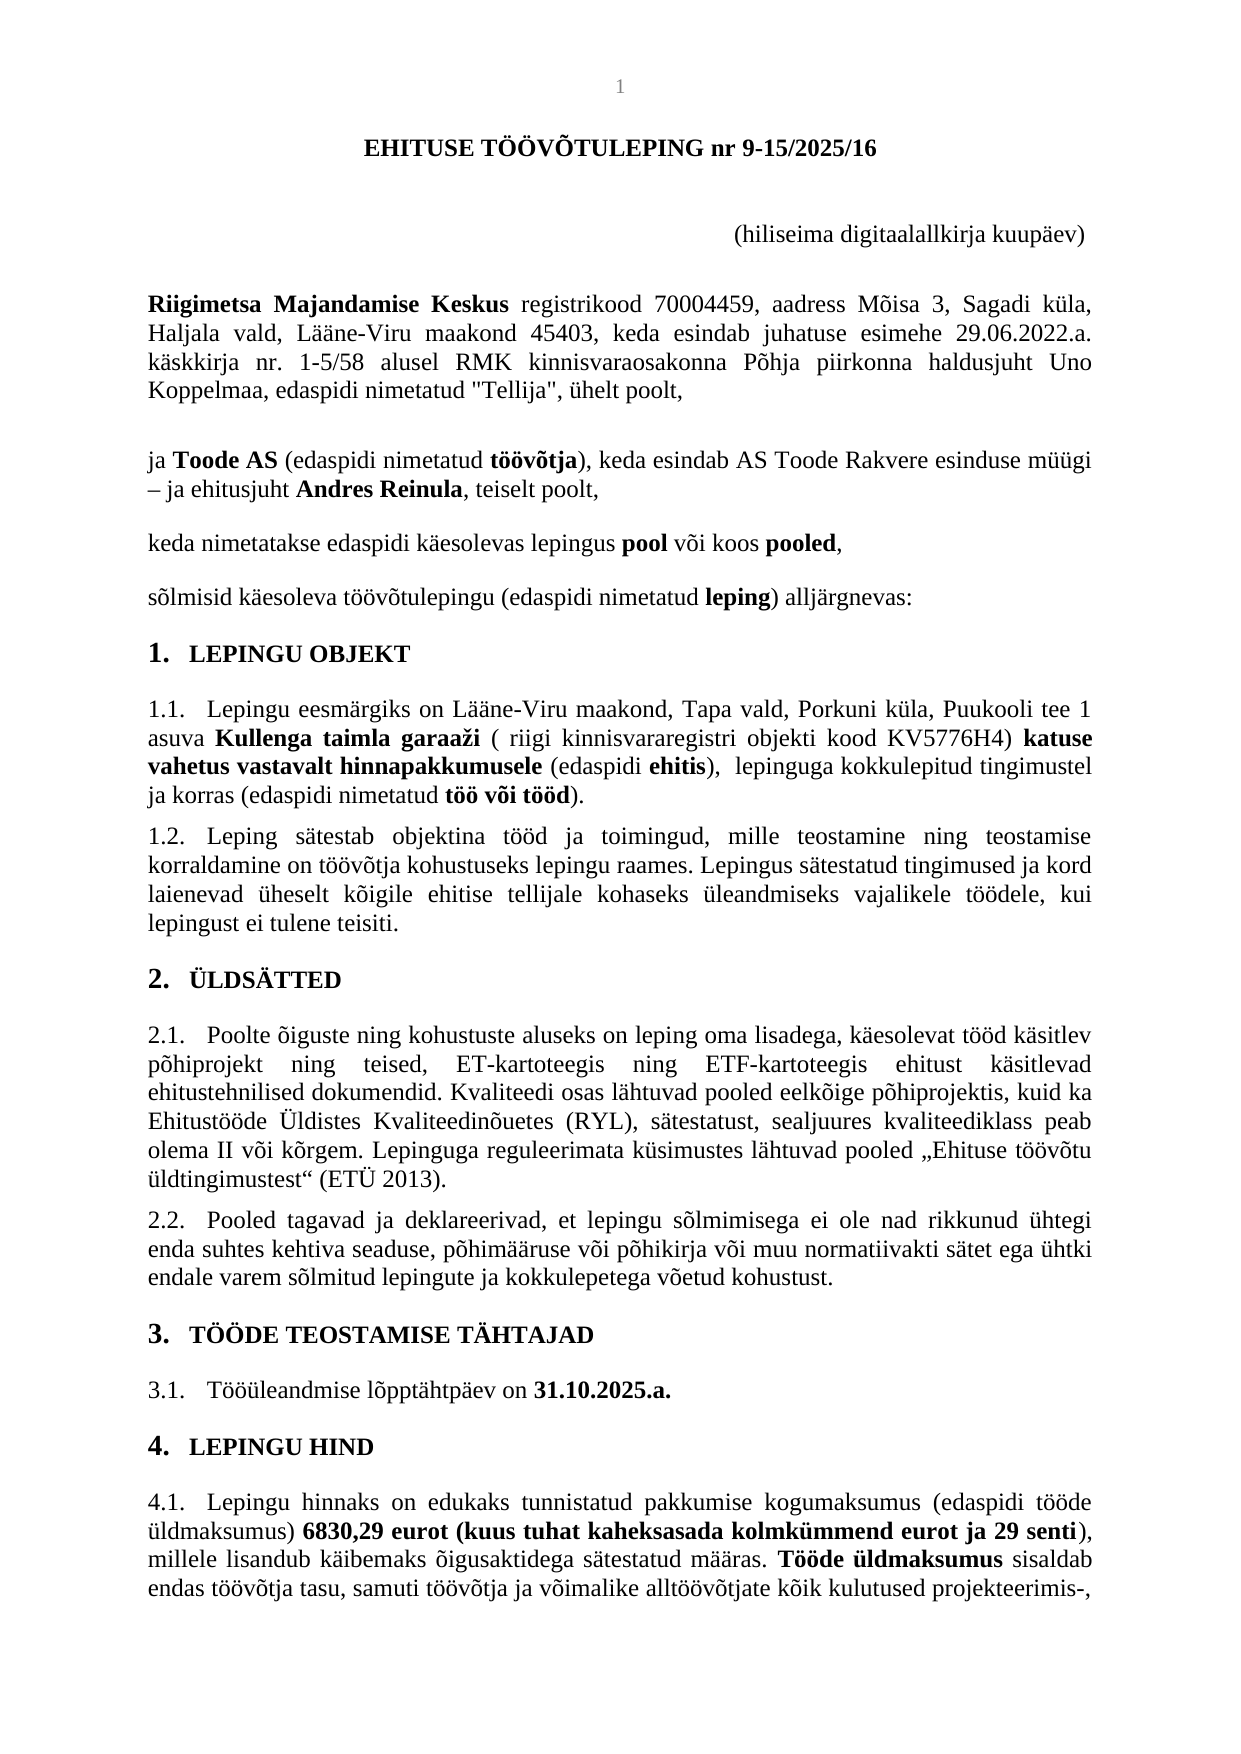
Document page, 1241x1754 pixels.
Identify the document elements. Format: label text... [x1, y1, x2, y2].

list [148, 1487, 1093, 1602]
list LEPINGU HIND [148, 1428, 1093, 1462]
text keda nimetatakse edaspidi käesolevas lepingus pool või koos pooled, [148, 528, 1093, 557]
list Tööüleandmise lõpptähtpäev on 31.10.2025.a. [148, 1375, 1093, 1403]
list Pooled tagavad ja deklareerivad, et lepingu sõlmimisega ei ole nad rikkunud ühtegi enda suhtes kehtiva seaduse, põhimääruse või põhikirja või muu normatiivakti sätet ega ühtki endale varem sõlmitud lepingute ja kokkulepetega võetud kohustust. [148, 1205, 1093, 1291]
list Lepingu objekt [148, 635, 1093, 669]
list TÖÖDE TEOSTAMISE TÄHTAJAD [148, 1316, 1093, 1350]
list Leping sätestab objektina tööd ja toimingud, mille teostamine ning teostamise korraldamine on töövõtja kohustuseks lepingu raames. Lepingus sätestatud tingimused ja kord laienevad üheselt kõigile ehitise tellijale kohaseks üleandmiseks vajalikele töödele, kui lepingust ei tulene teisiti. [148, 821, 1093, 936]
list Poolte õiguste ning kohustuste aluseks on leping oma lisadega, käesolevat tööd käsitlev põhiprojekt ning teised, ET-kartoteegis ning ETF-kartoteegis ehitust käsitlevad ehitustehnilised dokumendid. Kvaliteedi osas lähtuvad pooled eelkõige põhiprojektis, kuid ka Ehitustööde Üldistes Kvaliteedinõuetes (RYL), sätestatust, sealjuures kvaliteediklass peab olema II või kõrgem. Lepinguga reguleerimata küsimustes lähtuvad pooled „Ehituse töövõtu üldtingimustest“ (ETÜ 2013). [148, 1020, 1093, 1192]
title EHITUSE TÖÖVÕTULEPING nr 9-15/2025/16 [148, 133, 1093, 162]
list Lepingu eesmärgiks on Lääne-Viru maakond, Tapa vald, Porkuni küla, Puukooli tee 1 asuva Kullenga taimla garaaži ( riigi kinnisvararegistri objekti kood KV5776H4) katuse vahetus vastavalt hinnapakkumusele (edaspidi ehitis), lepinguga kokkulepitud tingimustel ja korras (edaspidi nimetatud töö või tööd). [148, 694, 1093, 809]
list Üldsätted [148, 961, 1093, 995]
text sõlmisid käesoleva töövõtulepingu (edaspidi nimetatud leping) alljärgnevas: [148, 582, 1093, 610]
text Riigimetsa Majandamise Keskus registrikood 70004459, aadress Mõisa 3, Sagadi küla, Haljala vald, Lääne-Viru maakond 45403, keda esindab juhatuse esimehe 29.06.2022.a. käskkirja nr. 1-5/58 alusel RMK kinnisvaraosakonna Põhja piirkonna haldusjuht Uno Koppelmaa, edaspidi nimetatud "Tellija", ühelt poolt, [148, 289, 1093, 404]
text ja Toode AS (edaspidi nimetatud töövõtja), keda esindab AS Toode Rakvere esinduse müügi – ja ehitusjuht Andres Reinula, teiselt poolt, [148, 445, 1093, 503]
text (hiliseima digitaalallkirja kuupäev) [148, 219, 1093, 248]
